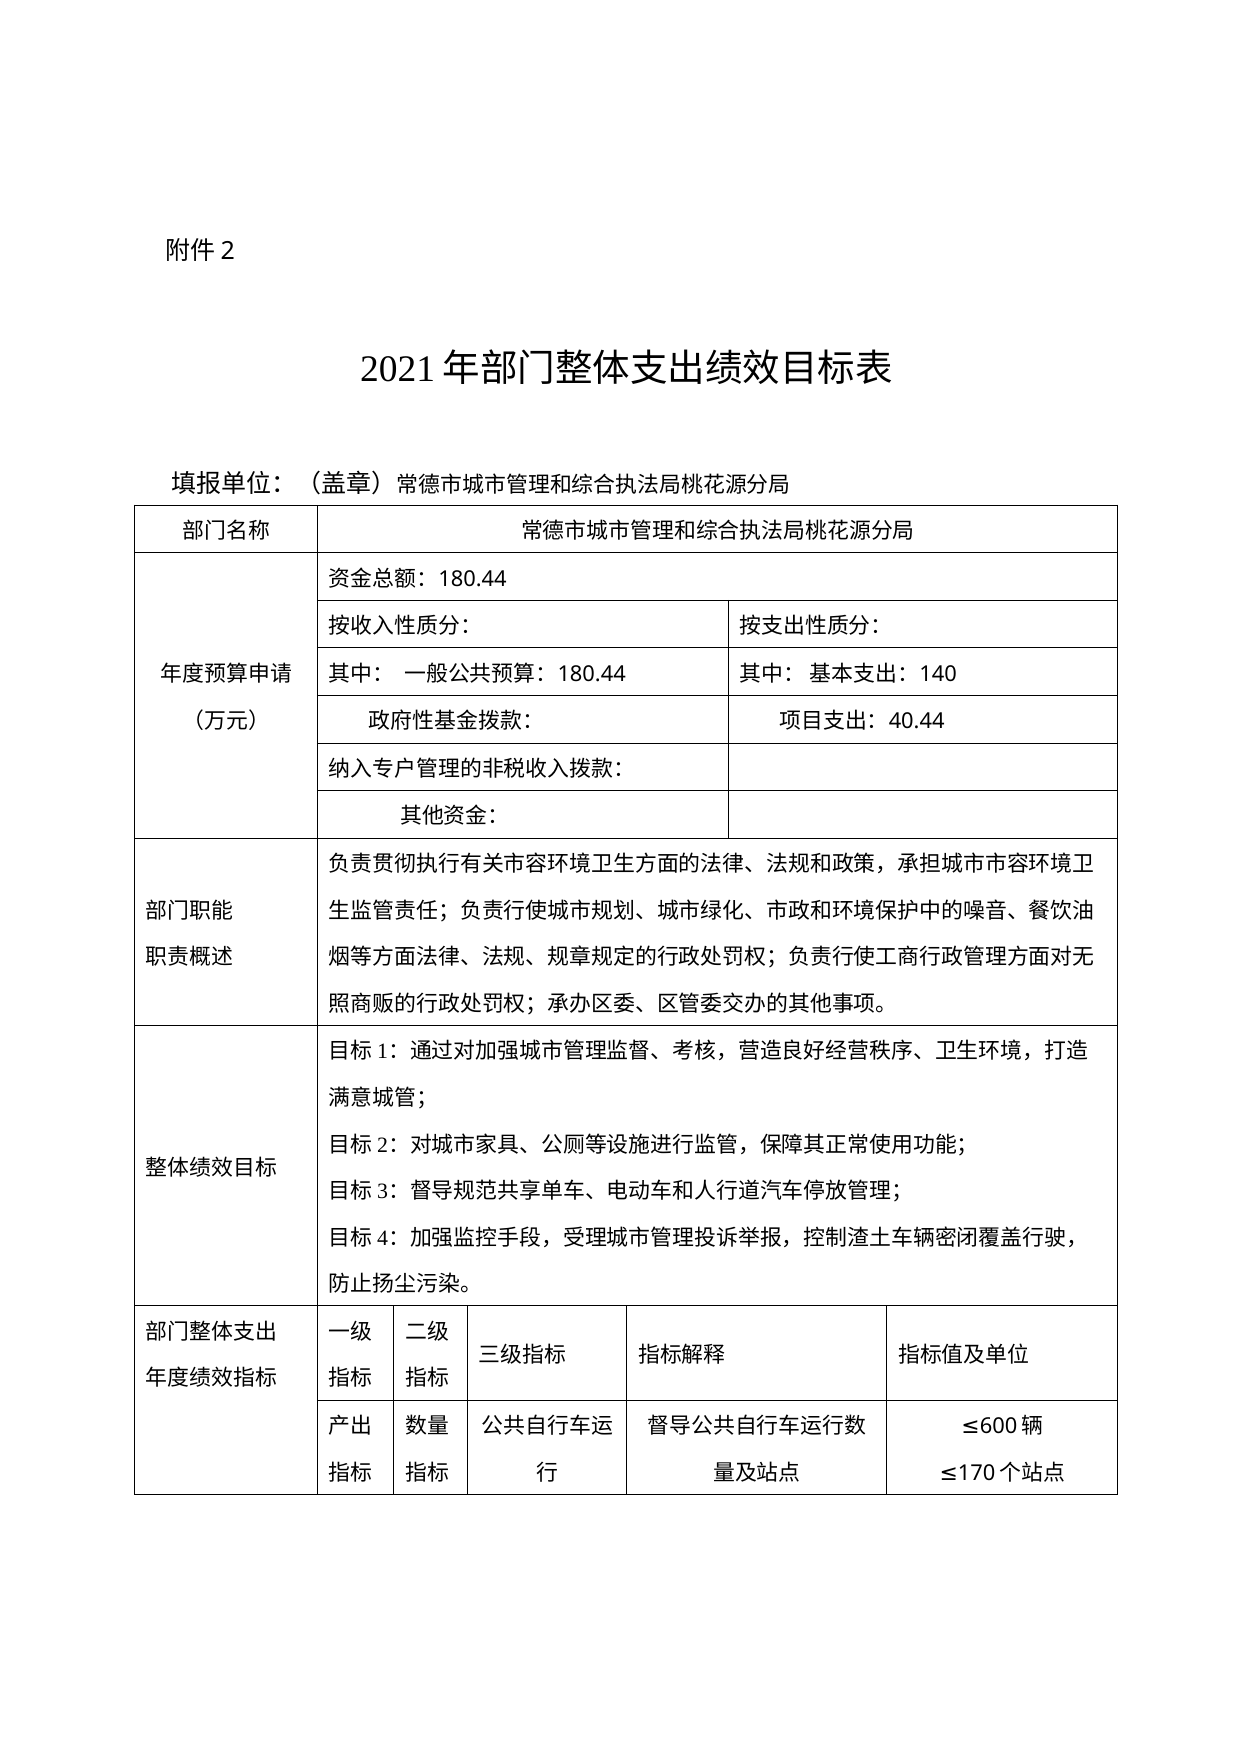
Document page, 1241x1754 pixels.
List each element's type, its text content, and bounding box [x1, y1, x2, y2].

text 附件2 [165, 225, 1087, 272]
table_cell [729, 791, 1117, 838]
table_cell 公共自行车运行 [468, 1401, 626, 1494]
table_cell 整体绩效目标 [135, 1026, 317, 1305]
table_cell 政府性基金拨款： [318, 696, 728, 742]
table_cell 其他资金： [318, 791, 728, 838]
table_cell 其中： 基本支出：140 [729, 648, 1117, 695]
table_cell 负责贯彻执行有关市容环境卫生方面的法律、法规和政策，承担城市市容环境卫生监管责任；负责行使城市规划、城市绿化、市政和环境保护中的噪音、餐饮油烟等方面法律、法规、规章规定的行政处罚权；负责行使工商行政管理方面对无照商贩的行政处罚权；承办区委、区管委交办的其他事项。 [318, 839, 1117, 1025]
table_cell 一级指标 [318, 1306, 393, 1399]
table_cell 部门整体支出 年度绩效指标 [135, 1306, 317, 1494]
table_cell 年度预算申请 （万元） [135, 553, 317, 838]
table_cell 目标1：通过对加强城市管理监督、考核，营造良好经营秩序、卫生环境，打造满意城管； 目标2：对城市家具、公厕等设施进行监管，保障其正常使用功能； 目标3：督导规范共享单车、电动车和人行道汽车停放管理； 目标4：加强监控手段，受理城市管理投诉举报，控制渣土车辆密闭覆盖行驶，防止扬尘污染。 [318, 1026, 1117, 1305]
table_cell 指标值及单位 [887, 1306, 1117, 1399]
table_cell 指标解释 [627, 1306, 886, 1399]
table_cell 二级指标 [394, 1306, 467, 1399]
table_cell 产出指标 [318, 1401, 393, 1494]
text 2021年部门整体支出绩效目标表 [165, 318, 1087, 411]
table_cell 纳入专户管理的非税收入拨款： [318, 744, 728, 790]
table_cell 其中： 一般公共预算：180.44 [318, 648, 728, 695]
table_cell 三级指标 [468, 1306, 626, 1399]
table_cell 数量指标 [394, 1401, 467, 1494]
table_cell 项目支出：40.44 [729, 696, 1117, 742]
table_cell 督导公共自行车运行数量及站点 [627, 1401, 886, 1494]
table_header 部门名称 [135, 506, 317, 552]
text 填报单位：（盖章）常德市城市管理和综合执法局桃花源分局 [165, 458, 1087, 504]
table_cell 按支出性质分： [729, 601, 1117, 647]
table_cell [729, 744, 1117, 790]
table_header 常德市城市管理和综合执法局桃花源分局 [318, 506, 1117, 552]
table_cell 资金总额：180.44 [318, 553, 1117, 600]
table_cell 按收入性质分： [318, 601, 728, 647]
table_cell 部门职能 职责概述 [135, 839, 317, 1025]
table_cell ≤600辆 ≤170个站点 [887, 1401, 1117, 1494]
